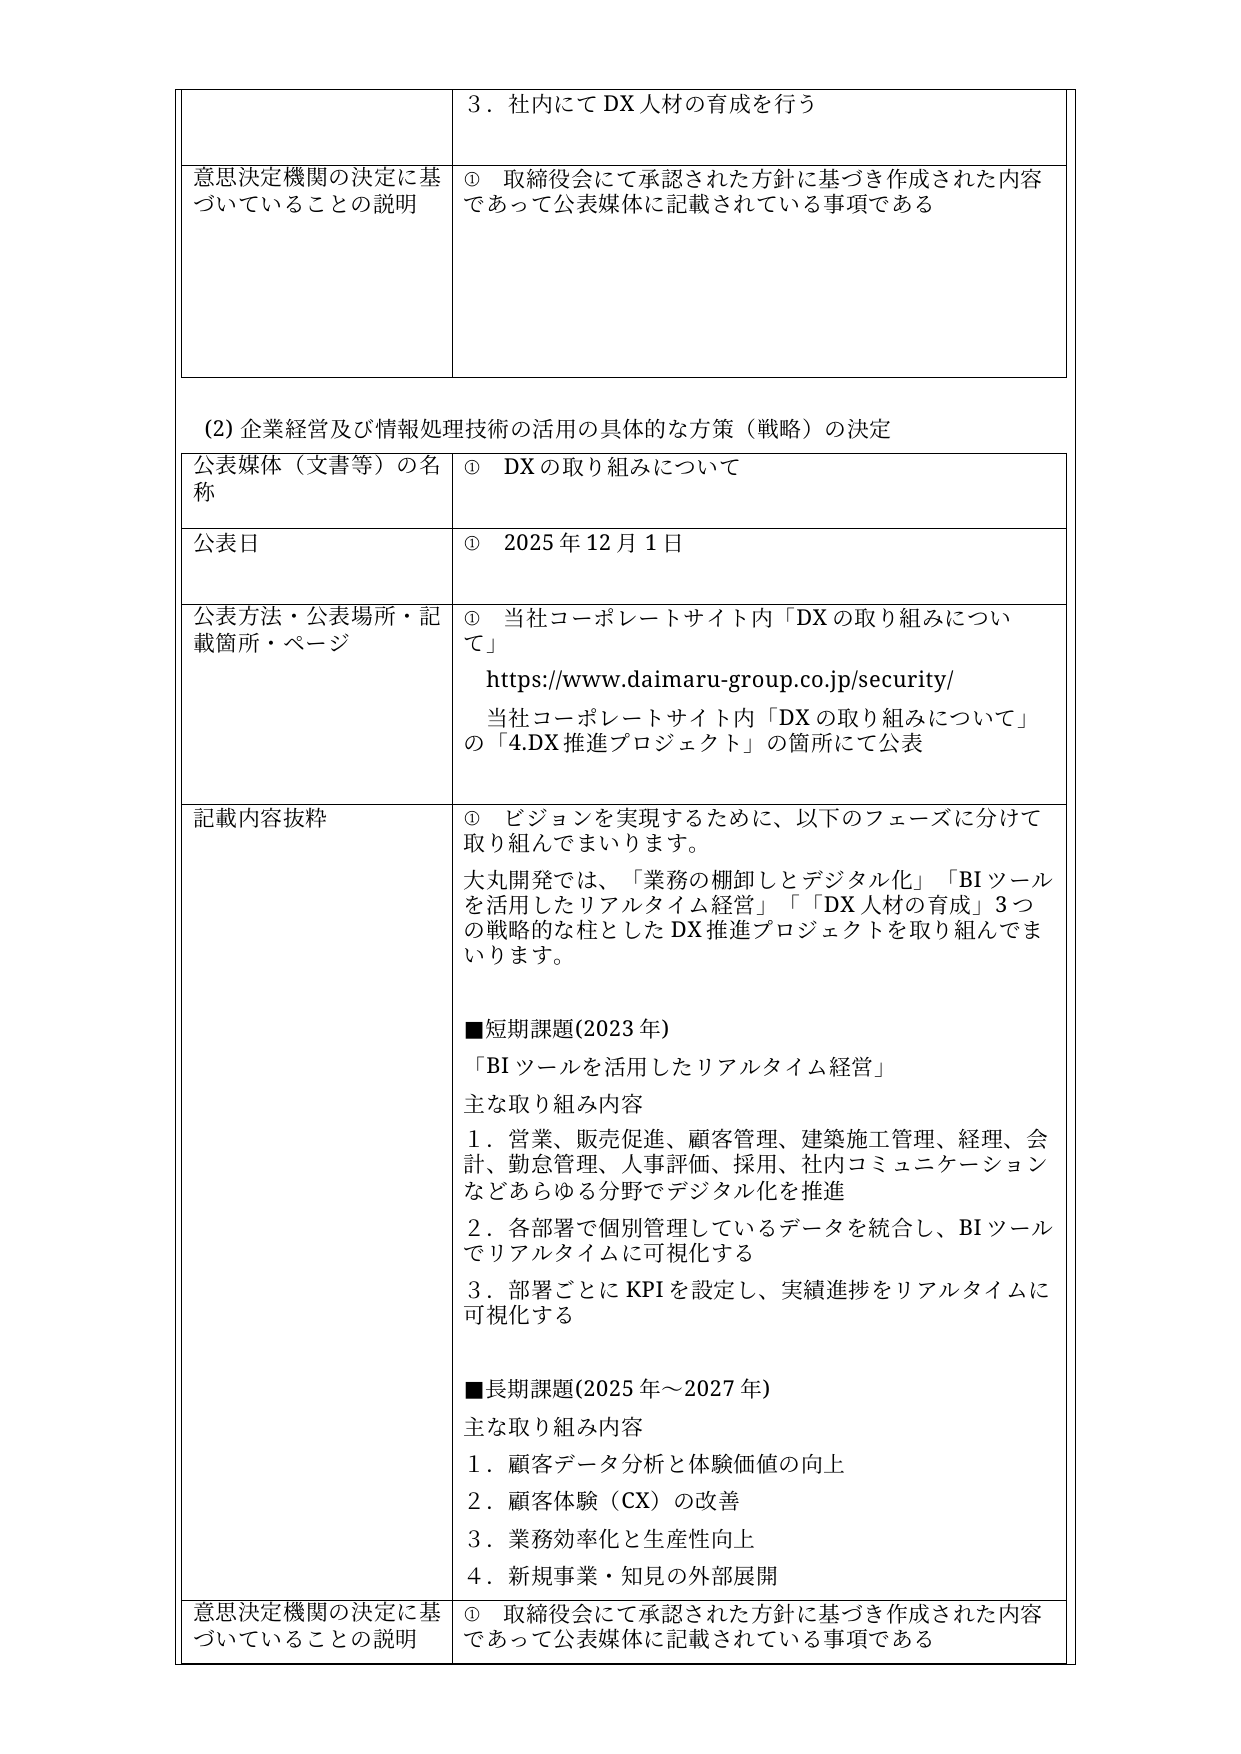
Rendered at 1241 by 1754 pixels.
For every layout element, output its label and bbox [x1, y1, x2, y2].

table_cell [176, 90, 1075, 1664]
